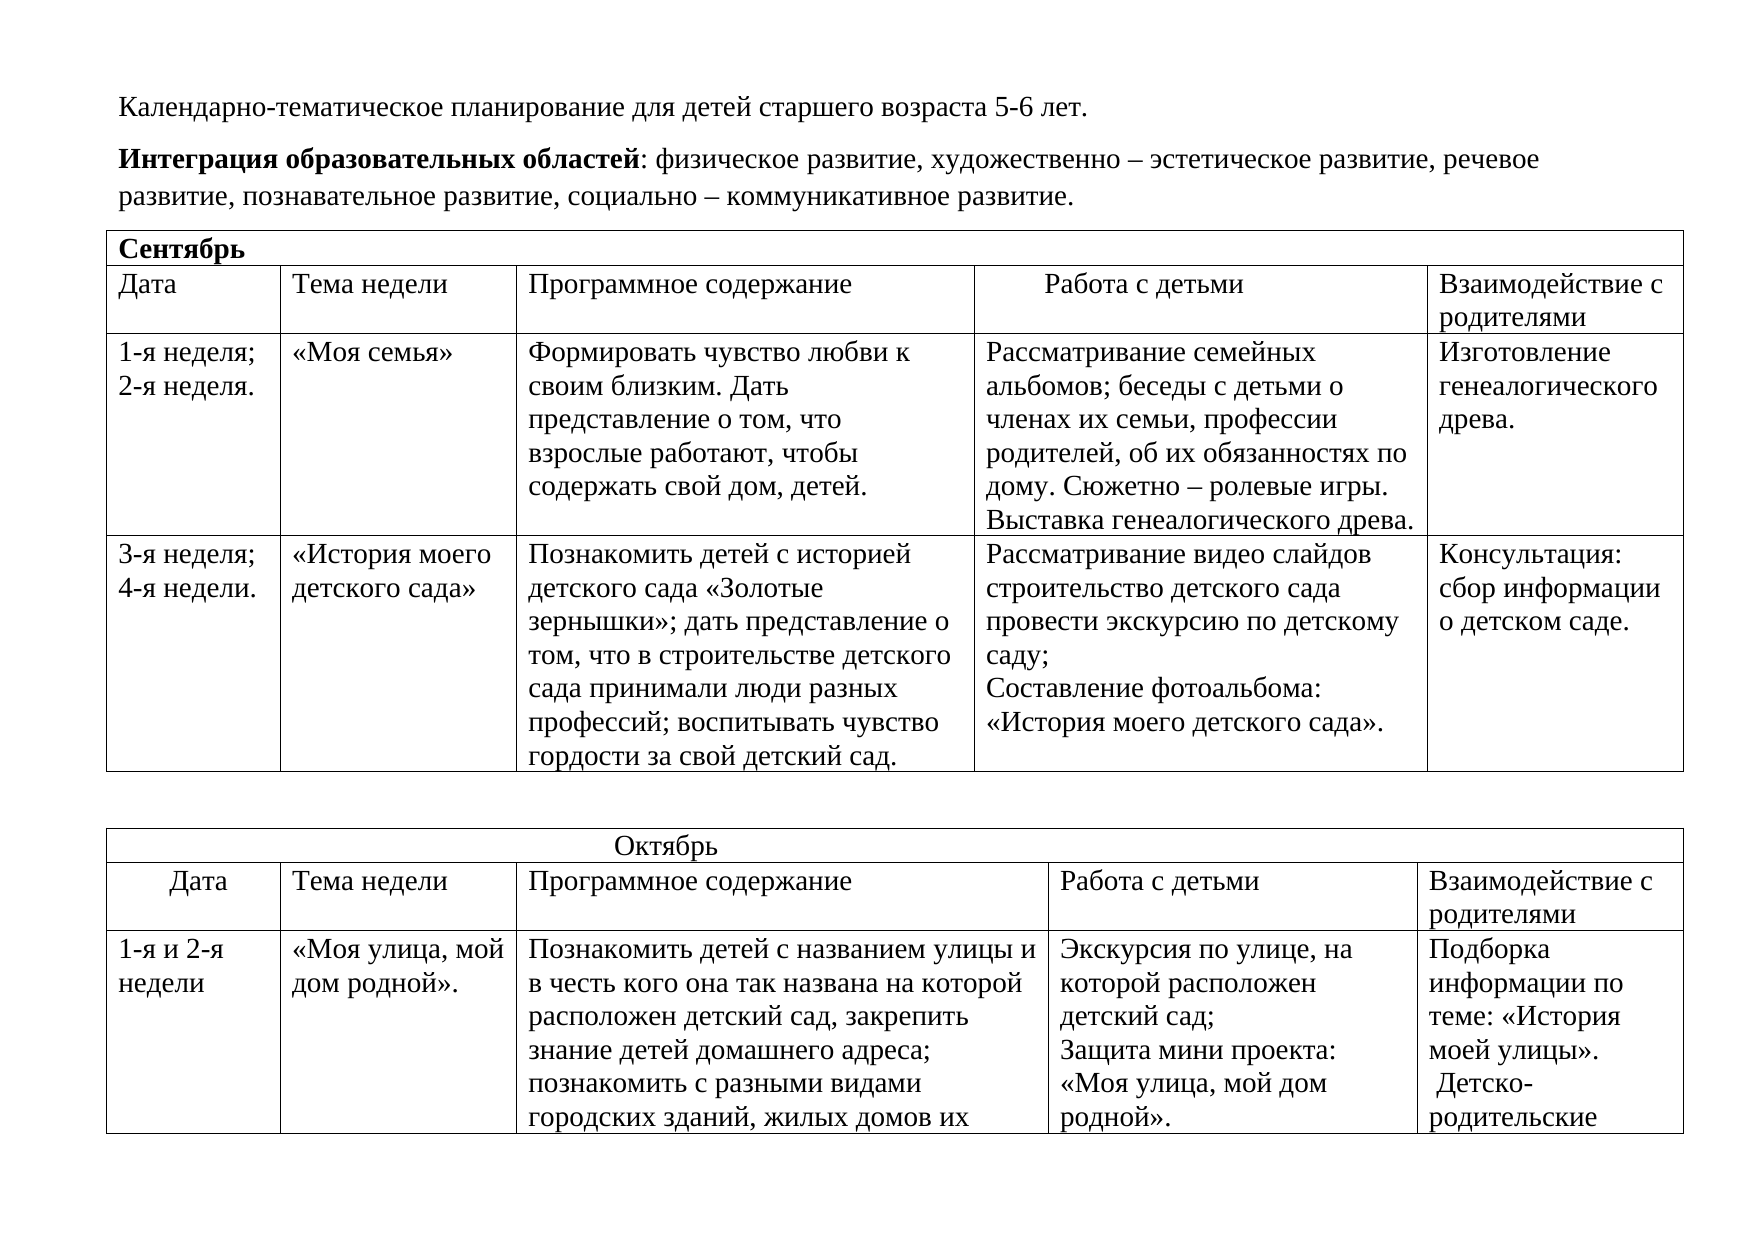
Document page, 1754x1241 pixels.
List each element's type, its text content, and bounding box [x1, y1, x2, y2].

table_cell Тема недели [281, 863, 516, 930]
table_cell Изготовление генеалогического древа. [1428, 334, 1683, 535]
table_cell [1418, 931, 1683, 1132]
table_cell «Моя семья» [281, 334, 516, 535]
table_cell Программное содержание [517, 266, 974, 333]
table_cell Формировать чувство любви к своим близким. Дать представление о том, что взрослые работают, чтобы содержать свой дом, детей. [517, 334, 974, 535]
table_cell Познакомить детей с историей детского сада «Золотые зернышки»; дать представление о том, что в строительстве детского сада принимали люди разных профессий; воспитывать чувство гордости за свой детский сад. [517, 536, 974, 771]
table_cell Дата [107, 266, 280, 333]
table_cell Работа с детьми [1049, 863, 1417, 930]
table_header Сентябрь [107, 231, 1683, 265]
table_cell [281, 931, 516, 1132]
text Интеграция образовательных областей: физическое развитие, художественно – эстетическое развитие, речевое развитие, познавательное развитие, социально – коммуникативное развитие. [118, 141, 1636, 211]
table_cell Взаимодействие с родителями [1418, 863, 1683, 930]
table_header Октябрь [107, 829, 1683, 862]
table_cell «История моего детского сада» [281, 536, 516, 771]
table_cell Тема недели [281, 266, 516, 333]
table_cell 1-я неделя; 2-я неделя. [107, 334, 280, 535]
table_cell Взаимодействие с родителями [1428, 266, 1683, 333]
table_cell Рассматривание семейных альбомов; беседы с детьми о членах их семьи, профессии родителей, об их обязанностях по дому. Сюжетно – ролевые игры. Выставка генеалогического древа. [975, 334, 1427, 535]
table_cell Дата [107, 863, 280, 930]
table_cell 3-я неделя; 4-я недели. [107, 536, 280, 771]
table_cell Работа с детьми [975, 266, 1427, 333]
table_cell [1049, 931, 1417, 1132]
table_cell Консультация: сбор информации о детском саде. [1428, 536, 1683, 771]
table_cell Рассматривание видео слайдов строительство детского сада провести экскурсию по детскому саду; Составление фотоальбома: «История моего детского сада». [975, 536, 1427, 771]
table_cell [517, 931, 1048, 1132]
table_cell 1-я и 2-я недели [107, 931, 280, 1132]
text Календарно-тематическое планирование для детей старшего возраста 5-6 лет. [118, 89, 1636, 122]
table_cell Программное содержание [517, 863, 1048, 930]
